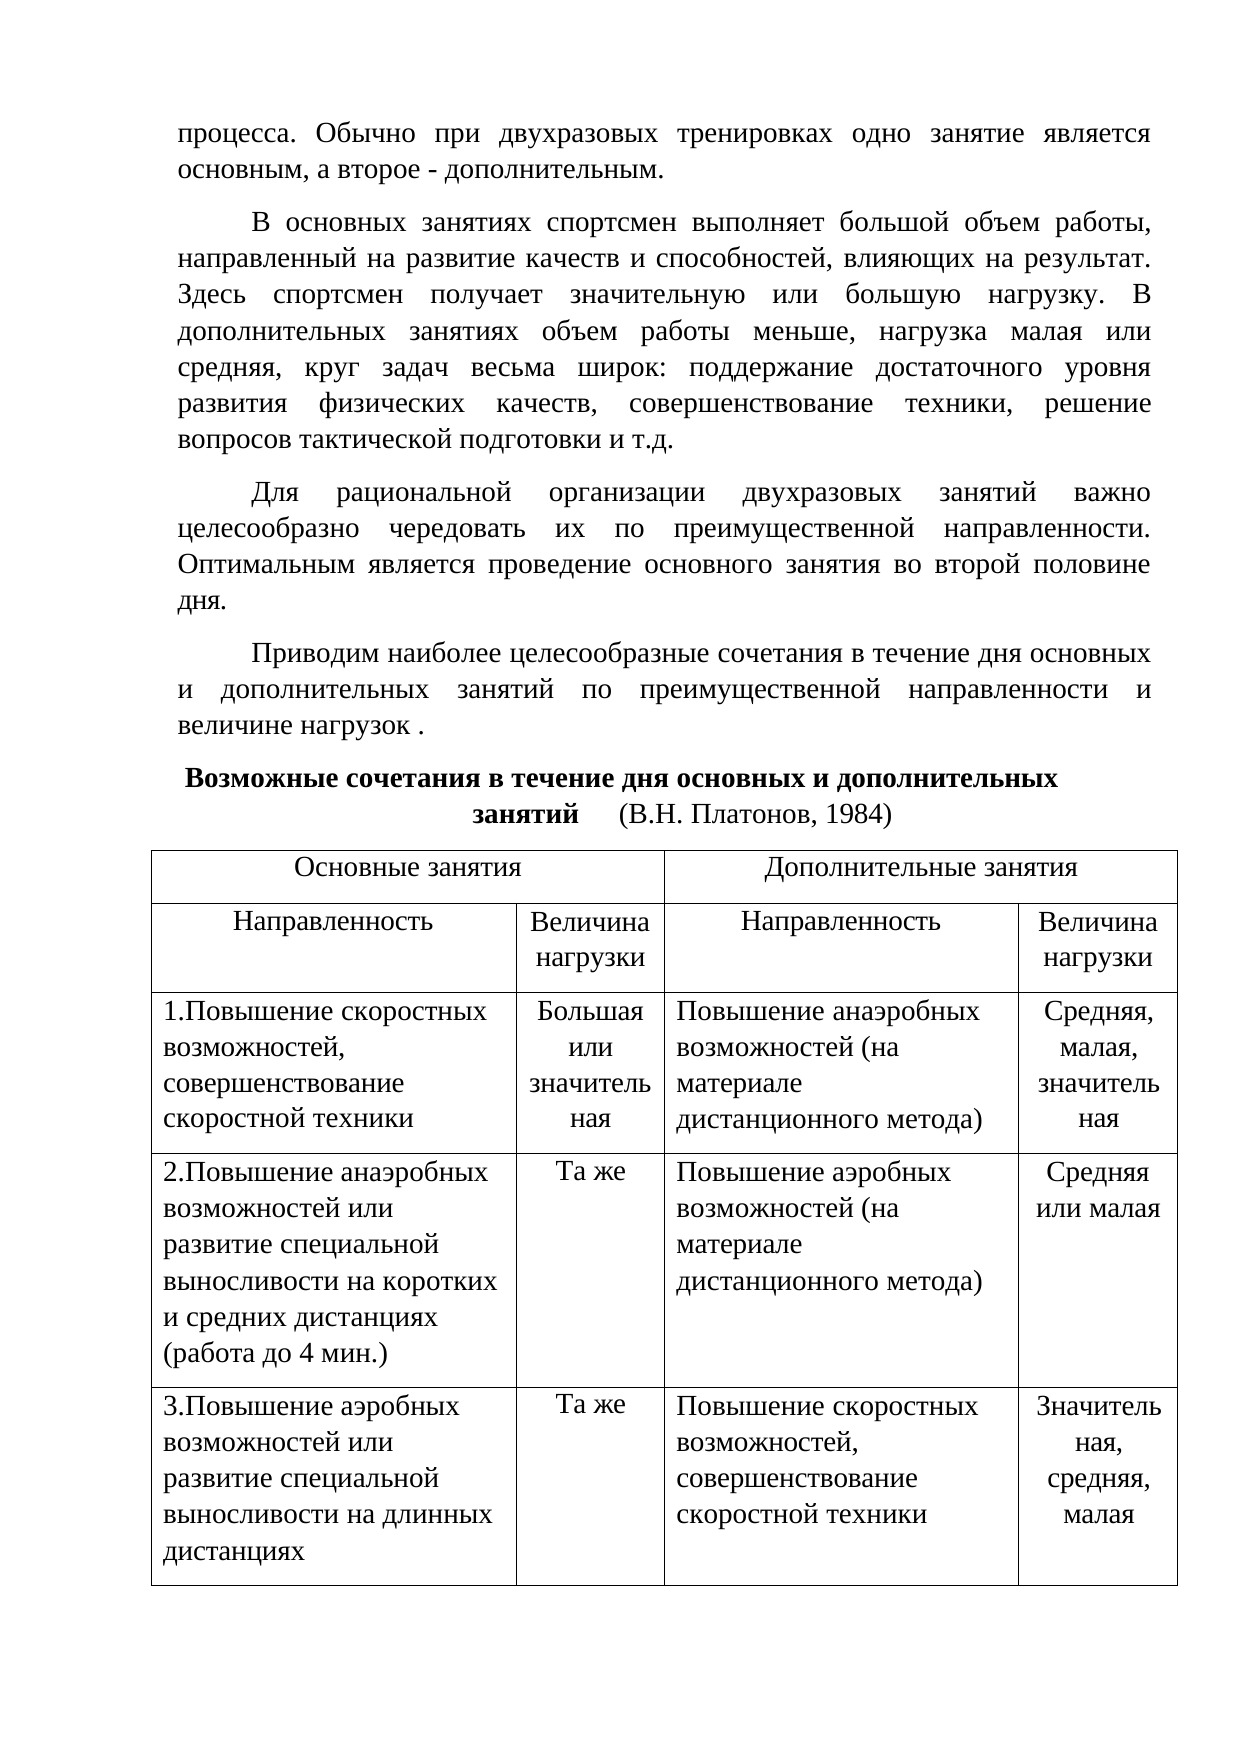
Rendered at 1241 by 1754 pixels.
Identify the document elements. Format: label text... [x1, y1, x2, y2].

table_cell Значитель ная, средняя, малая [1019, 1388, 1177, 1584]
table_cell 1.Повышение скоростных возможностей, совершенствование скоростной техники [152, 993, 516, 1153]
table_cell Средняя, малая, значитель ная [1019, 993, 1177, 1153]
table_cell Повышение аэробных возможностей (на материале дистанционного метода) [665, 1154, 1018, 1387]
table_header Дополнительные занятия [665, 851, 1177, 903]
table_header Основные занятия [152, 851, 664, 903]
table_cell Повышение скоростных возможностей, совершенствование скоростной техники [665, 1388, 1018, 1584]
table_cell Направленность [152, 904, 516, 992]
table_cell Величина нагрузки [517, 904, 664, 992]
table_cell 2.Повышение анаэробных возможностей или развитие специальной выносливости на коротких и средних дистанциях (работа до 4 мин.) [152, 1154, 516, 1387]
table_cell Та же [517, 1388, 664, 1584]
text Приводим наиболее целесообразные сочетания в течение дня основных и дополнительных занятий по преимущественной направленности и величине нагрузок . [177, 635, 1152, 741]
table_cell Направленность [665, 904, 1018, 992]
text занятий (В.Н. Платонов, 1984) [472, 796, 1181, 829]
table_cell Большая или значитель ная [517, 993, 664, 1153]
text процесса. Обычно при двухразовых тренировках одно занятие является основным, а второе - дополнительным. [177, 115, 1151, 185]
text Для рациональной организации двухразовых занятий важно целесообразно чередовать их по преимущественной направленности. Оптимальным является проведение основного занятия во второй половине дня. [177, 474, 1152, 616]
text В основных занятиях спортсмен выполняет большой объем работы, направленный на развитие качеств и способностей, влияющих на результат. Здесь спортсмен получает значительную или большую нагрузку. В дополнительных занятиях объем работы меньше, нагрузка малая или средняя, круг задач весьма широк: поддержание достаточного уровня развития физических качеств, совершенствование техники, решение вопросов тактической подготовки и т.д. [177, 204, 1152, 454]
table_cell 3.Повышение аэробных возможностей или развитие специальной выносливости на длинных дистанциях [152, 1388, 516, 1584]
subtitle Возможные сочетания в течение дня основных и дополнительных [184, 760, 1181, 794]
table_cell Величина нагрузки [1019, 904, 1177, 992]
table_cell Повышение анаэробных возможностей (на материале дистанционного метода) [665, 993, 1018, 1153]
table_cell Средняя или малая [1019, 1154, 1177, 1387]
table_cell Та же [517, 1154, 664, 1387]
